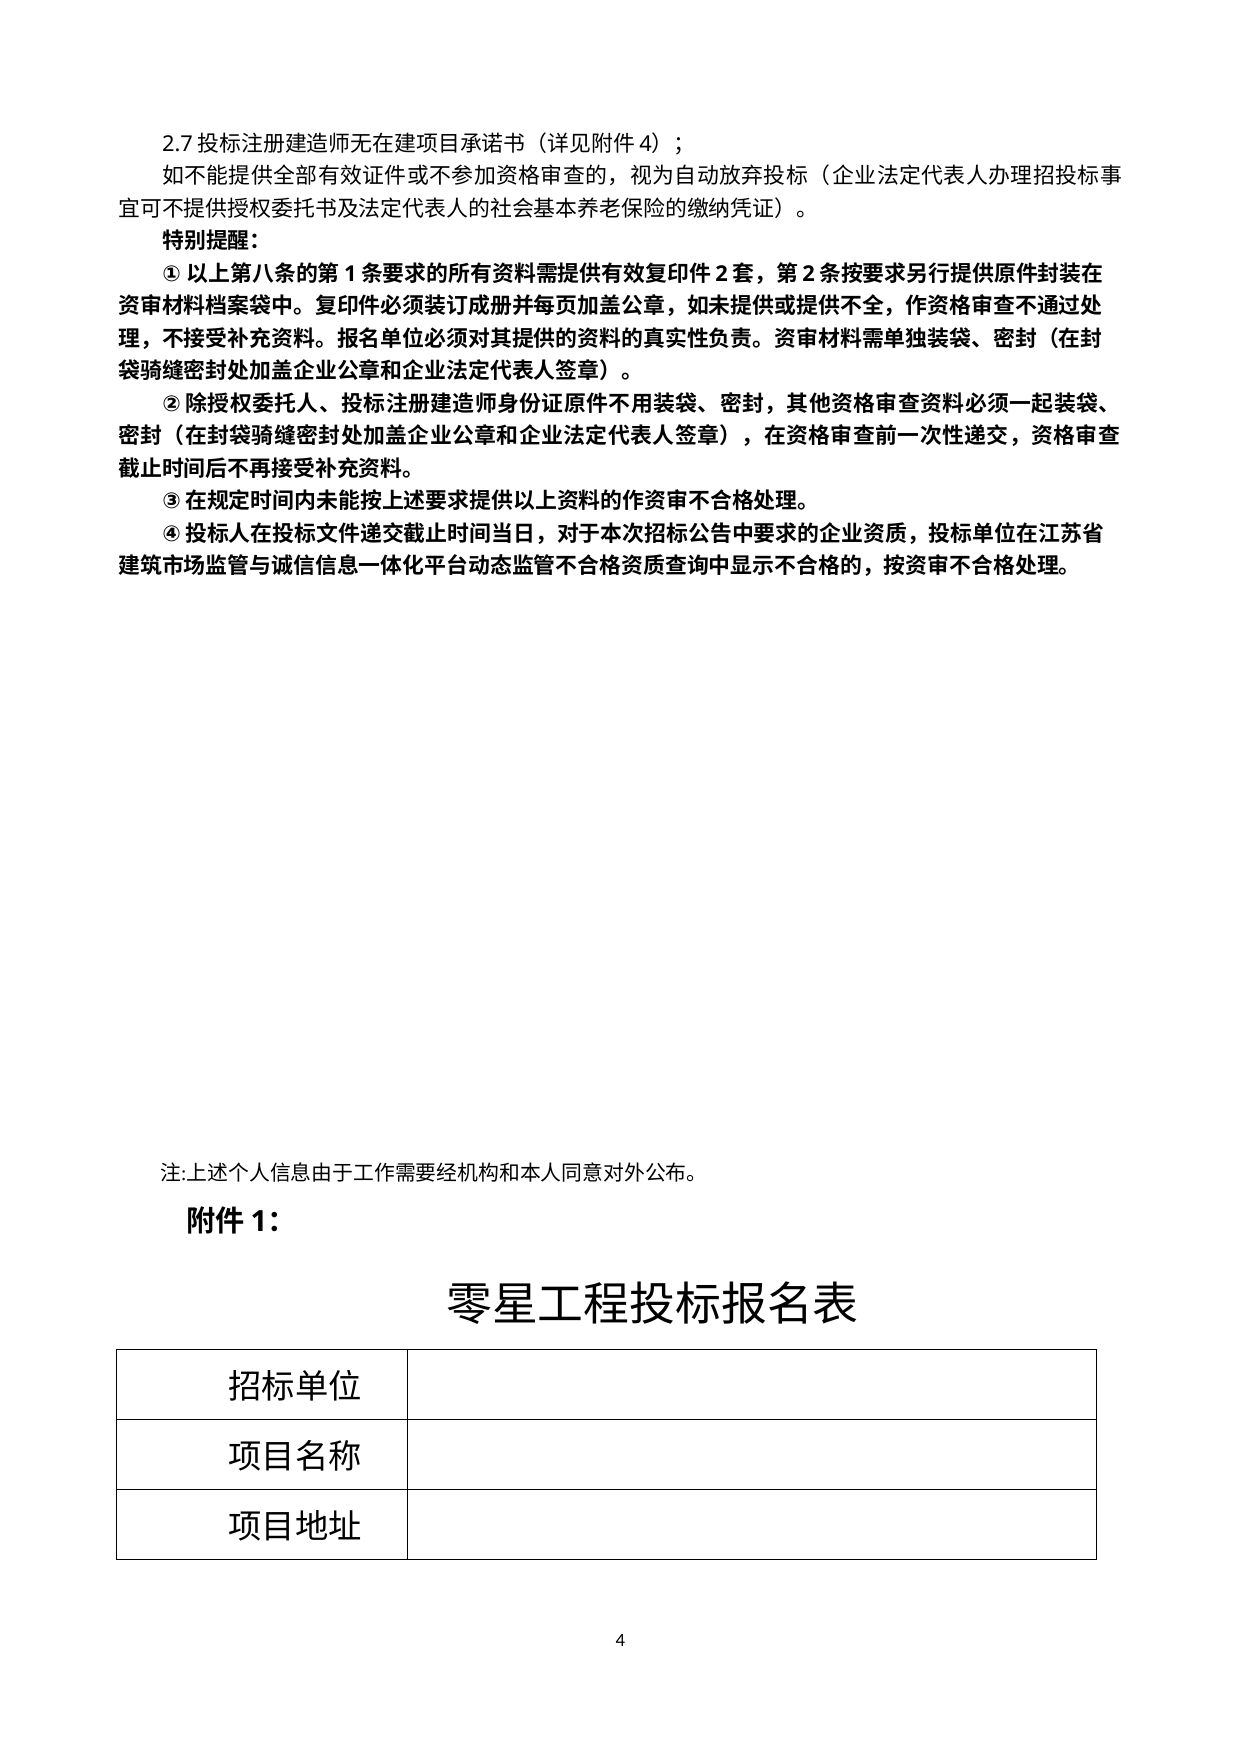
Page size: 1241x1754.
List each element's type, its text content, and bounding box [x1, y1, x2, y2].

text 如不能提供全部有效证件或不参加资格审查的，视为自动放弃投标（企业法定代表人办理招投标事宜可不提供授权委托书及法定代表人的社会基本养老保险的缴纳凭证）。 [118, 158, 1122, 223]
text ④投标人在投标文件递交截止时间当日，对于本次招标公告中要求的企业资质，投标单位在江苏省建筑市场监管与诚信信息一体化平台动态监管不合格资质查询中显示不合格的，按资审不合格处理。 [118, 515, 1122, 580]
text 注:上述个人信息由于工作需要经机构和本人同意对外公布。 [118, 1157, 1122, 1186]
table_cell [408, 1490, 1096, 1558]
table_cell 招标单位 [117, 1350, 407, 1419]
table_header 附件1： 零星工程投标报名表 [116, 1186, 1096, 1349]
text 2.7投标注册建造师无在建项目承诺书（详见附件4）； [118, 125, 1122, 158]
table_cell [408, 1420, 1096, 1488]
text ②除授权委托人、投标注册建造师身份证原件不用装袋、密封，其他资格审查资料必须一起装袋、密封（在封袋骑缝密封处加盖企业公章和企业法定代表人签章），在资格审查前一次性递交，资格审查截止时间后不再接受补充资料。 [118, 385, 1122, 483]
table_cell 项目名称 [117, 1420, 407, 1488]
table_cell [408, 1350, 1096, 1419]
table_cell 项目地址 [117, 1490, 407, 1558]
text 特别提醒： [118, 223, 1122, 255]
text ① 以上第八条的第1条要求的所有资料需提供有效复印件2套，第2条按要求另行提供原件封装在资审材料档案袋中。复印件必须装订成册并每页加盖公章，如未提供或提供不全，作资格审查不通过处理，不接受补充资料。报名单位必须对其提供的资料的真实性负责。资审材料需单独装袋、密封（在封袋骑缝密封处加盖企业公章和企业法定代表人签章）。 [118, 255, 1122, 385]
text ③在规定时间内未能按上述要求提供以上资料的作资审不合格处理。 [118, 483, 1122, 515]
